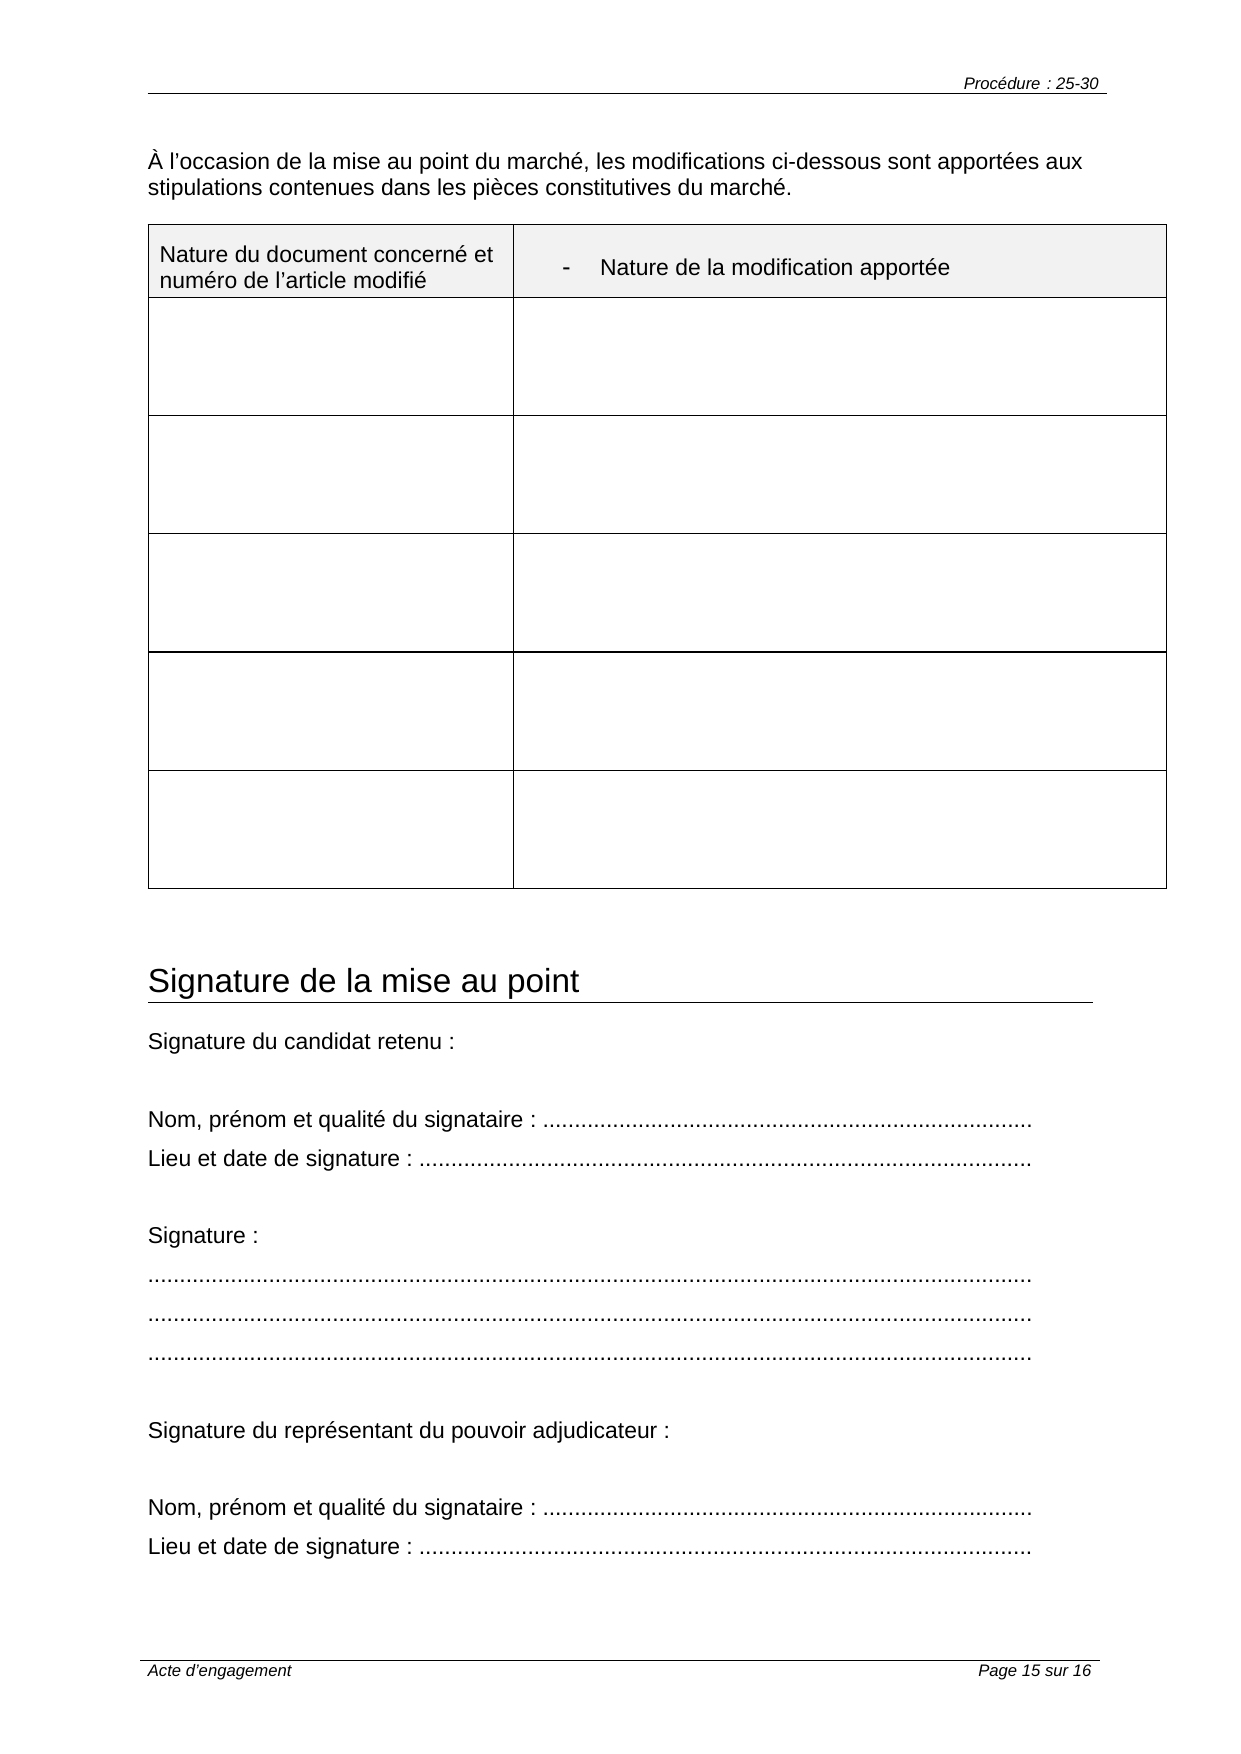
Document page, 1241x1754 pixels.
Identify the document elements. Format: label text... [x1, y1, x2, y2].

text Signature de la mise au point [148, 961, 1093, 1002]
table_cell [514, 653, 1166, 769]
table_cell [149, 416, 513, 533]
text Nom, prénom et qualité du signataire : [148, 1494, 1093, 1521]
table_header Nature de la modification apportée [514, 225, 1166, 297]
text Signature du candidat retenu : [148, 1028, 1093, 1054]
table_cell [514, 534, 1166, 651]
table_header Nature du document concerné et numéro de l’article modifié [149, 225, 513, 297]
table_cell [514, 298, 1166, 415]
table_cell [149, 534, 513, 651]
text Signature : [148, 1222, 1093, 1249]
text Signature du représentant du pouvoir adjudicateur : [148, 1417, 1093, 1443]
table_cell [149, 771, 513, 888]
table_cell [149, 298, 513, 415]
text Nom, prénom et qualité du signataire : [148, 1106, 1093, 1132]
table_cell [149, 653, 513, 769]
table_cell [514, 416, 1166, 533]
text À l’occasion de la mise au point du marché, les modifications ci-dessous sont apportées aux stipulations contenues dans les pièces constitutives du marché. [148, 148, 1093, 200]
table_cell [514, 771, 1166, 888]
text Lieu et date de signature : [148, 1144, 1093, 1171]
text Lieu et date de signature : [148, 1533, 1093, 1559]
